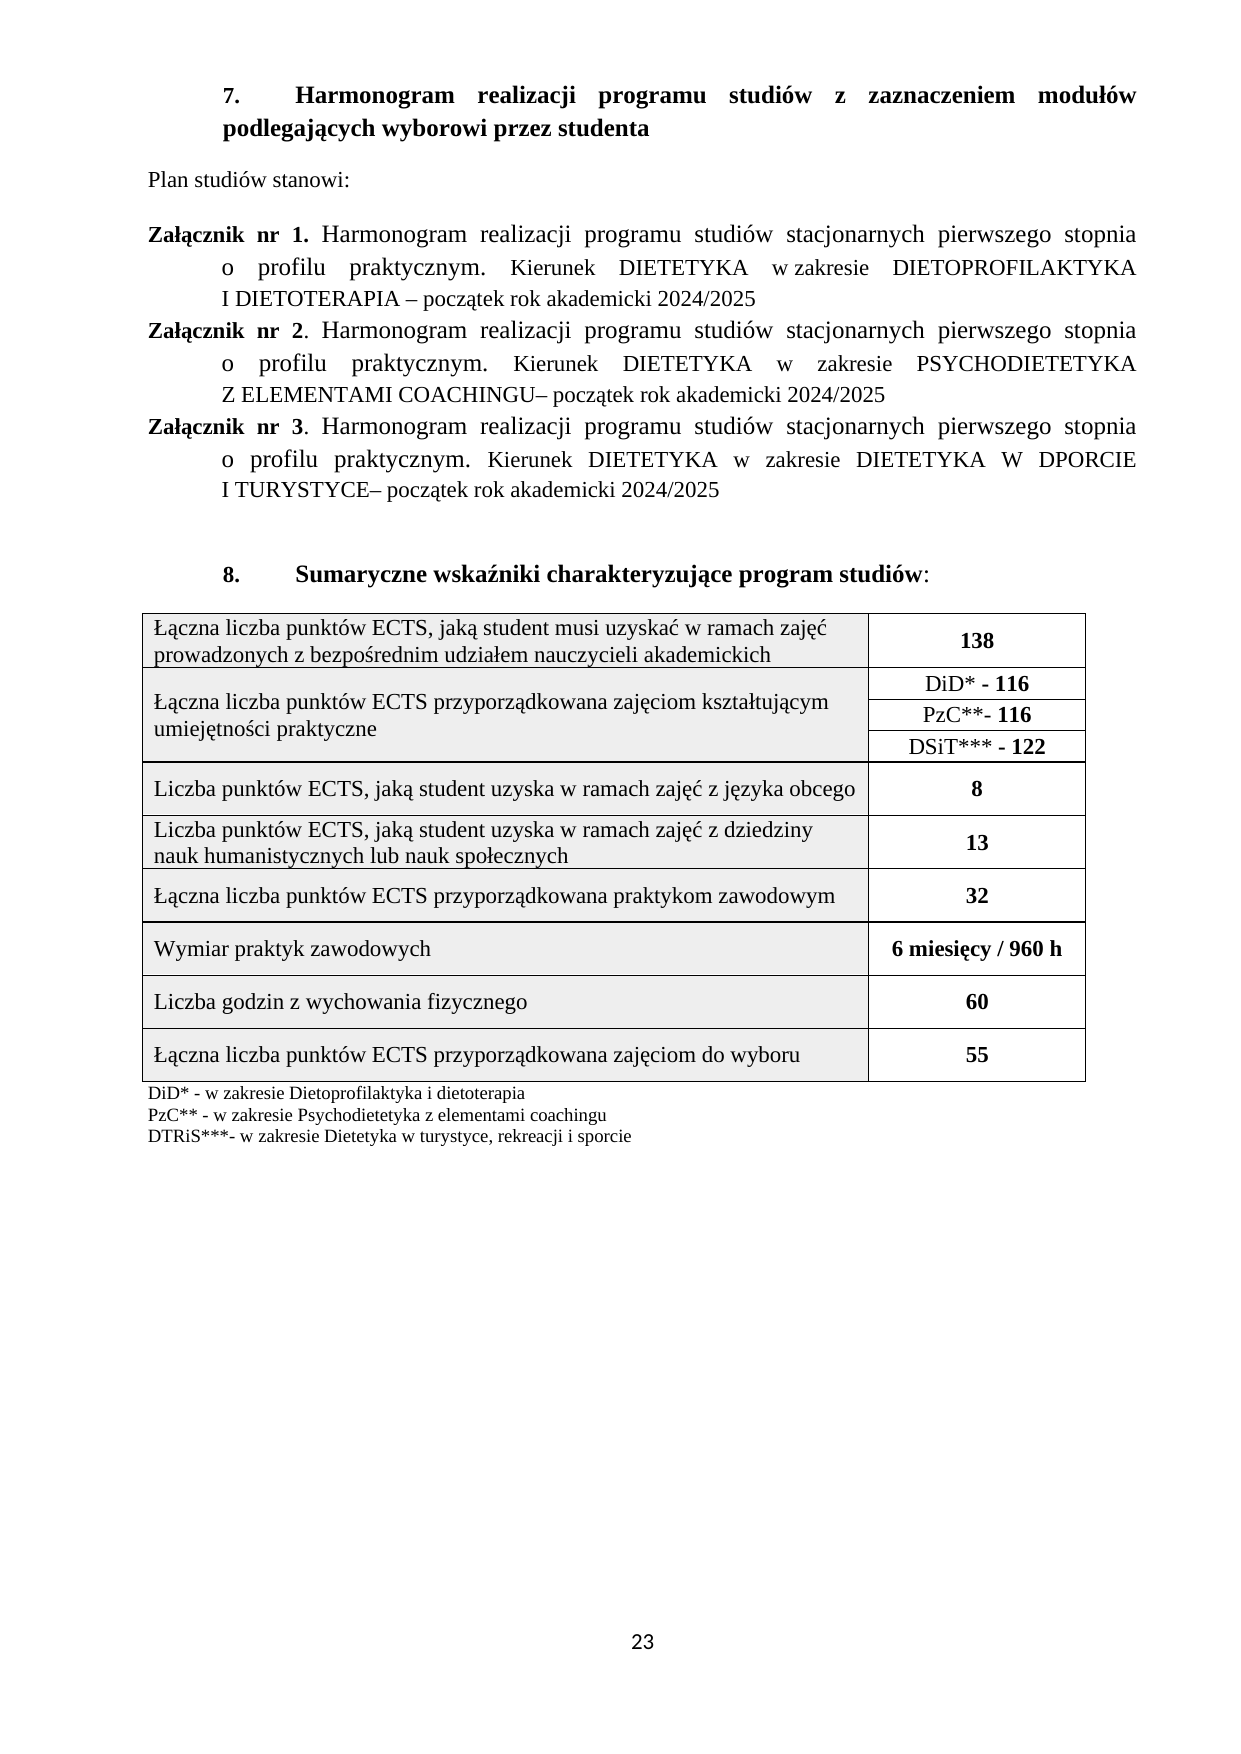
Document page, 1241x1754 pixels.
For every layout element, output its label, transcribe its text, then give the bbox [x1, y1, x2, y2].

table_cell PzC**- 116 [869, 700, 1085, 730]
table_cell Wymiar praktyk zawodowych [143, 923, 868, 974]
text Załącznik nr 1. Harmonogram realizacji programu studiów stacjonarnych pierwszego stopnia o profilu praktycznym. Kierunek DIETETYKA w zakresie DIETOPROFILAKTYKA I DIETOTERAPIA – początek rok akademicki 2024/2025 [148, 219, 1137, 311]
table_cell Łączna liczba punktów ECTS przyporządkowana zajęciom kształtującym umiejętności praktyczne [143, 668, 868, 761]
table_cell 6 miesięcy / 960 h [869, 923, 1085, 974]
table_cell 55 [869, 1029, 1085, 1081]
table_cell 13 [869, 816, 1085, 868]
table_cell Liczba godzin z wychowania fizycznego [143, 976, 868, 1028]
subtitle Sumaryczne wskaźniki charakteryzujące program studiów: [223, 559, 1137, 588]
table_cell 60 [869, 976, 1085, 1028]
table_cell Łączna liczba punktów ECTS przyporządkowana zajęciom do wyboru [143, 1029, 868, 1081]
table_cell DSiT*** - 122 [869, 731, 1085, 761]
table_header 138 [869, 614, 1085, 667]
table_cell DiD* - 116 [869, 668, 1085, 698]
text DiD* - w zakresie Dietoprofilaktyka i dietoterapia [148, 1082, 1137, 1103]
table_cell 32 [869, 869, 1085, 921]
table_cell Łączna liczba punktów ECTS przyporządkowana praktykom zawodowym [143, 869, 868, 921]
table_cell Liczba punktów ECTS, jaką student uzyska w ramach zajęć z języka obcego [143, 763, 868, 814]
text Załącznik nr 2. Harmonogram realizacji programu studiów stacjonarnych pierwszego stopnia o profilu praktycznym. Kierunek DIETETYKA w zakresie PSYCHODIETETYKA Z ELEMENTAMI COACHINGU– początek rok akademicki 2024/2025 [148, 315, 1137, 407]
subtitle Harmonogram realizacji programu studiów z zaznaczeniem modułów podlegających wyborowi przez studenta [223, 80, 1137, 141]
table_header Łączna liczba punktów ECTS, jaką student musi uzyskać w ramach zajęć prowadzonych z bezpośrednim udziałem nauczycieli akademickich [143, 614, 868, 667]
text Plan studiów stanowi: [148, 167, 1137, 193]
text DTRiS***- w zakresie Dietetyka w turystyce, rekreacji i sporcie [148, 1125, 1137, 1147]
table_cell 8 [869, 763, 1085, 814]
table_cell Liczba punktów ECTS, jaką student uzyska w ramach zajęć z dziedziny nauk humanistycznych lub nauk społecznych [143, 816, 868, 868]
text Załącznik nr 3. Harmonogram realizacji programu studiów stacjonarnych pierwszego stopnia o profilu praktycznym. Kierunek DIETETYKA w zakresie DIETETYKA W DPORCIE I TURYSTYCE– początek rok akademicki 2024/2025 [148, 411, 1137, 503]
text PzC** - w zakresie Psychodietetyka z elementami coachingu [148, 1103, 1137, 1125]
